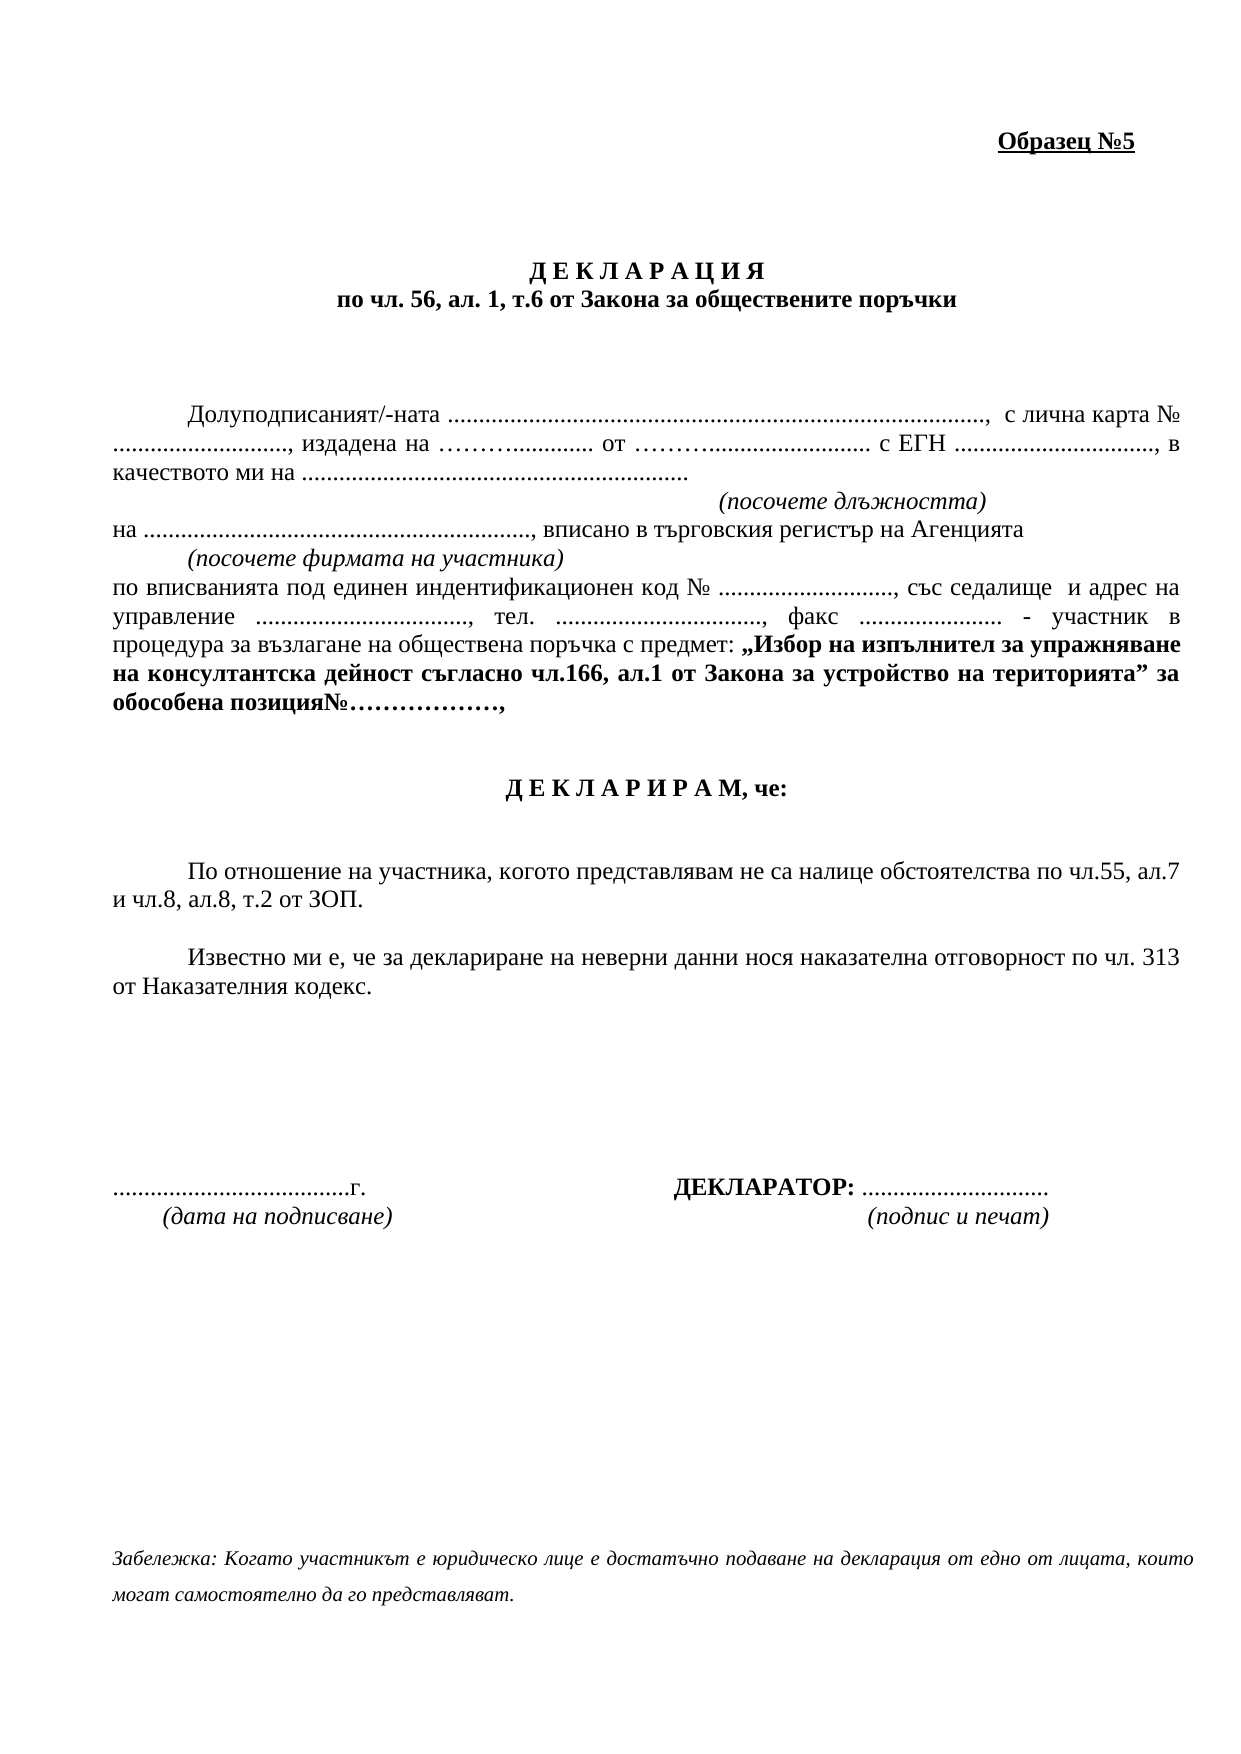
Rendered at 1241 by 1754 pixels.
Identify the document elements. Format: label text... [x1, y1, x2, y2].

text Д Е К Л А Р И Р А М, че: [112, 773, 1181, 802]
text по чл. 56, ал. 1, т.6 от Закона за обществените поръчки [112, 284, 1181, 313]
text Забележка: Когато участникът е юридическо лице е достатъчно подаване на декларация от едно от лицата, които могат самостоятелно да го представляват. [112, 1546, 1196, 1606]
text По отношение на участника, когото представлявам не са налице обстоятелства по чл.55, ал.7 и чл.8, ал.8, т.2 от ЗОП. [112, 856, 1181, 913]
text (посочете фирмата на участника) [187, 543, 1181, 572]
text (дата на подписване) (подпис и печат) [112, 1201, 1181, 1229]
text Образец №5 [923, 126, 1196, 155]
text Д Е К Л А Р А Ц И Я [112, 256, 1181, 284]
text ......................................г. Декларатор: .............................. [112, 1172, 1181, 1201]
text Долуподписаният/-ната ......................................................................................, с лична карта № ............................, издадена на ………............. от ……….......................... с ЕГН ................................, в качеството ми на .............................................................. [112, 399, 1181, 486]
text Известно ми е, че за деклариране на неверни данни нося наказателна отговорност по чл. 313 от Наказателния кодекс. [112, 942, 1181, 999]
text на .............................................................., вписано в търговския регистър на Агенцията [112, 514, 1181, 543]
text (посочете длъжността) [712, 486, 1181, 514]
text по вписванията под единен индентификационен код № ............................, със седалище и адрес на управление .................................., тел. ................................., факс ....................... - участник в процедура за възлагане на обществена поръчка с предмет: „Избор на изпълнител за упражняване на консултантска дейност съгласно чл.166, ал.1 от Закона за устройство на територията” за обособена позиция№………………, [112, 572, 1181, 716]
